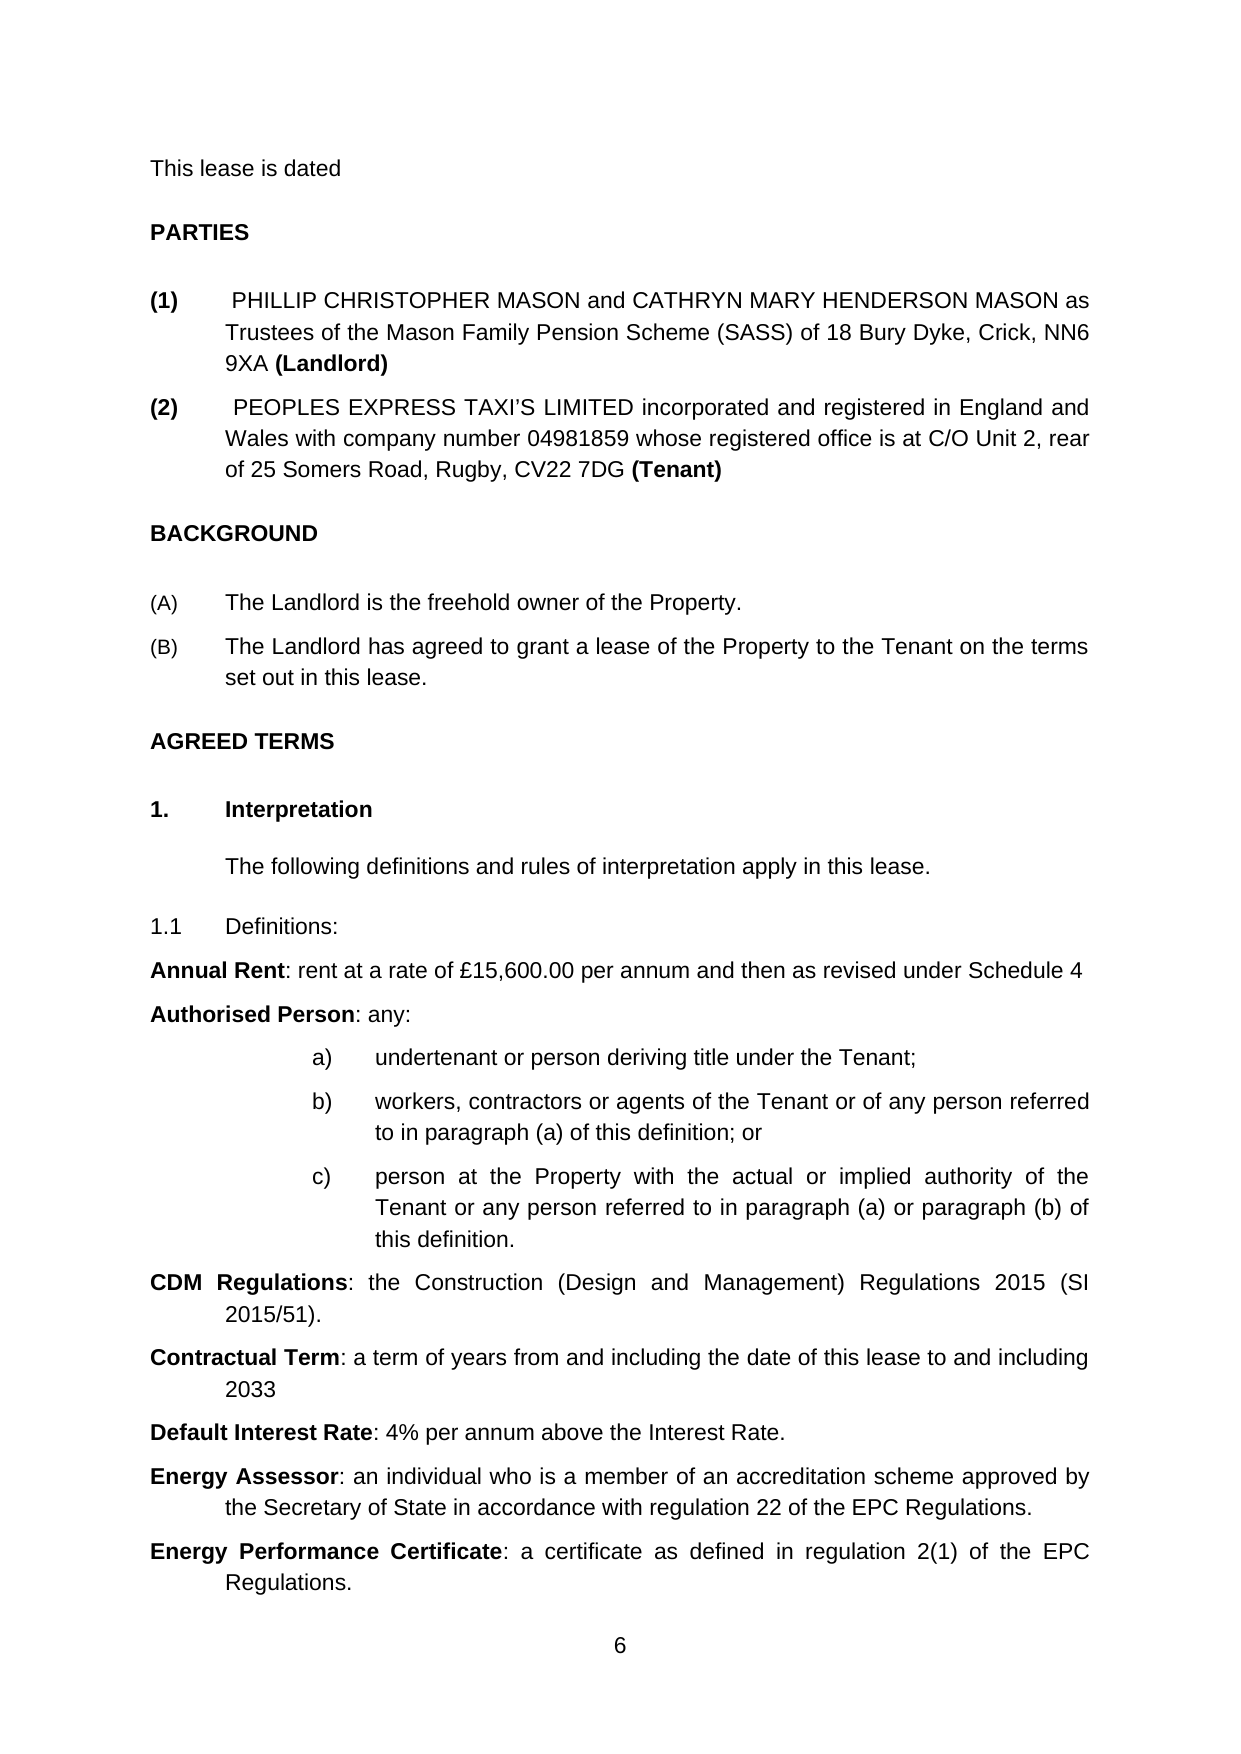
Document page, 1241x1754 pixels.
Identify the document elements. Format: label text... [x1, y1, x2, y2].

text Energy Assessor: an individual who is a member of an accreditation scheme approved by the Secretary of State in accordance with regulation 22 of the EPC Regulations. [150, 1458, 1090, 1521]
text person at the Property with the actual or implied authority of the Tenant or any person referred to in paragraph (a) or paragraph (b) of this definition. [312, 1158, 1090, 1252]
text Contractual Term: a term of years from and including the date of this lease to and including 2033 [150, 1339, 1090, 1402]
title Interpretation [150, 792, 1090, 823]
text undertenant or person deriving title under the Tenant; [312, 1039, 1090, 1071]
text The Landlord has agreed to grant a lease of the Property to the Tenant on the terms set out in this lease. [150, 628, 1090, 690]
text PEOPLES EXPRESS TAXI’S LIMITED incorporated and registered in England and Wales with company number 04981859 whose registered office is at C/O Unit 2, rear of 25 Somers Road, Rugby, CV22 7DG (Tenant) [150, 389, 1090, 483]
text Default Interest Rate: 4% per annum above the Interest Rate. [150, 1414, 1090, 1446]
text The following definitions and rules of interpretation apply in this lease. [225, 848, 1090, 879]
text Energy Performance Certificate: a certificate as defined in regulation 2(1) of the EPC Regulations. [150, 1533, 1090, 1596]
text PHILLIP CHRISTOPHER MASON and CATHRYN MARY HENDERSON MASON as Trustees of the Mason Family Pension Scheme (SASS) of 18 Bury Dyke, Crick, NN6 9XA (Landlord) [150, 283, 1090, 376]
text The Landlord is the freehold owner of the Property. [150, 584, 1090, 615]
text Authorised Person: any: [150, 996, 1090, 1027]
subtitle AGREED TERMS [150, 728, 1090, 754]
text Annual Rent: rent at a rate of £15,600.00 per annum and then as revised under Schedule 5 [150, 952, 1090, 983]
subtitle BACKGROUND [150, 520, 1090, 546]
subtitle PARTIES [150, 219, 1090, 245]
text workers, contractors or agents of the Tenant or of any person referred to in paragraph (a) of this definition; or [312, 1083, 1090, 1146]
text CDM Regulations: the Construction (Design and Management) Regulations 2015 (SI 2015/51). [150, 1264, 1090, 1327]
text This lease is dated [150, 150, 1090, 181]
title Definitions: [150, 908, 1090, 939]
